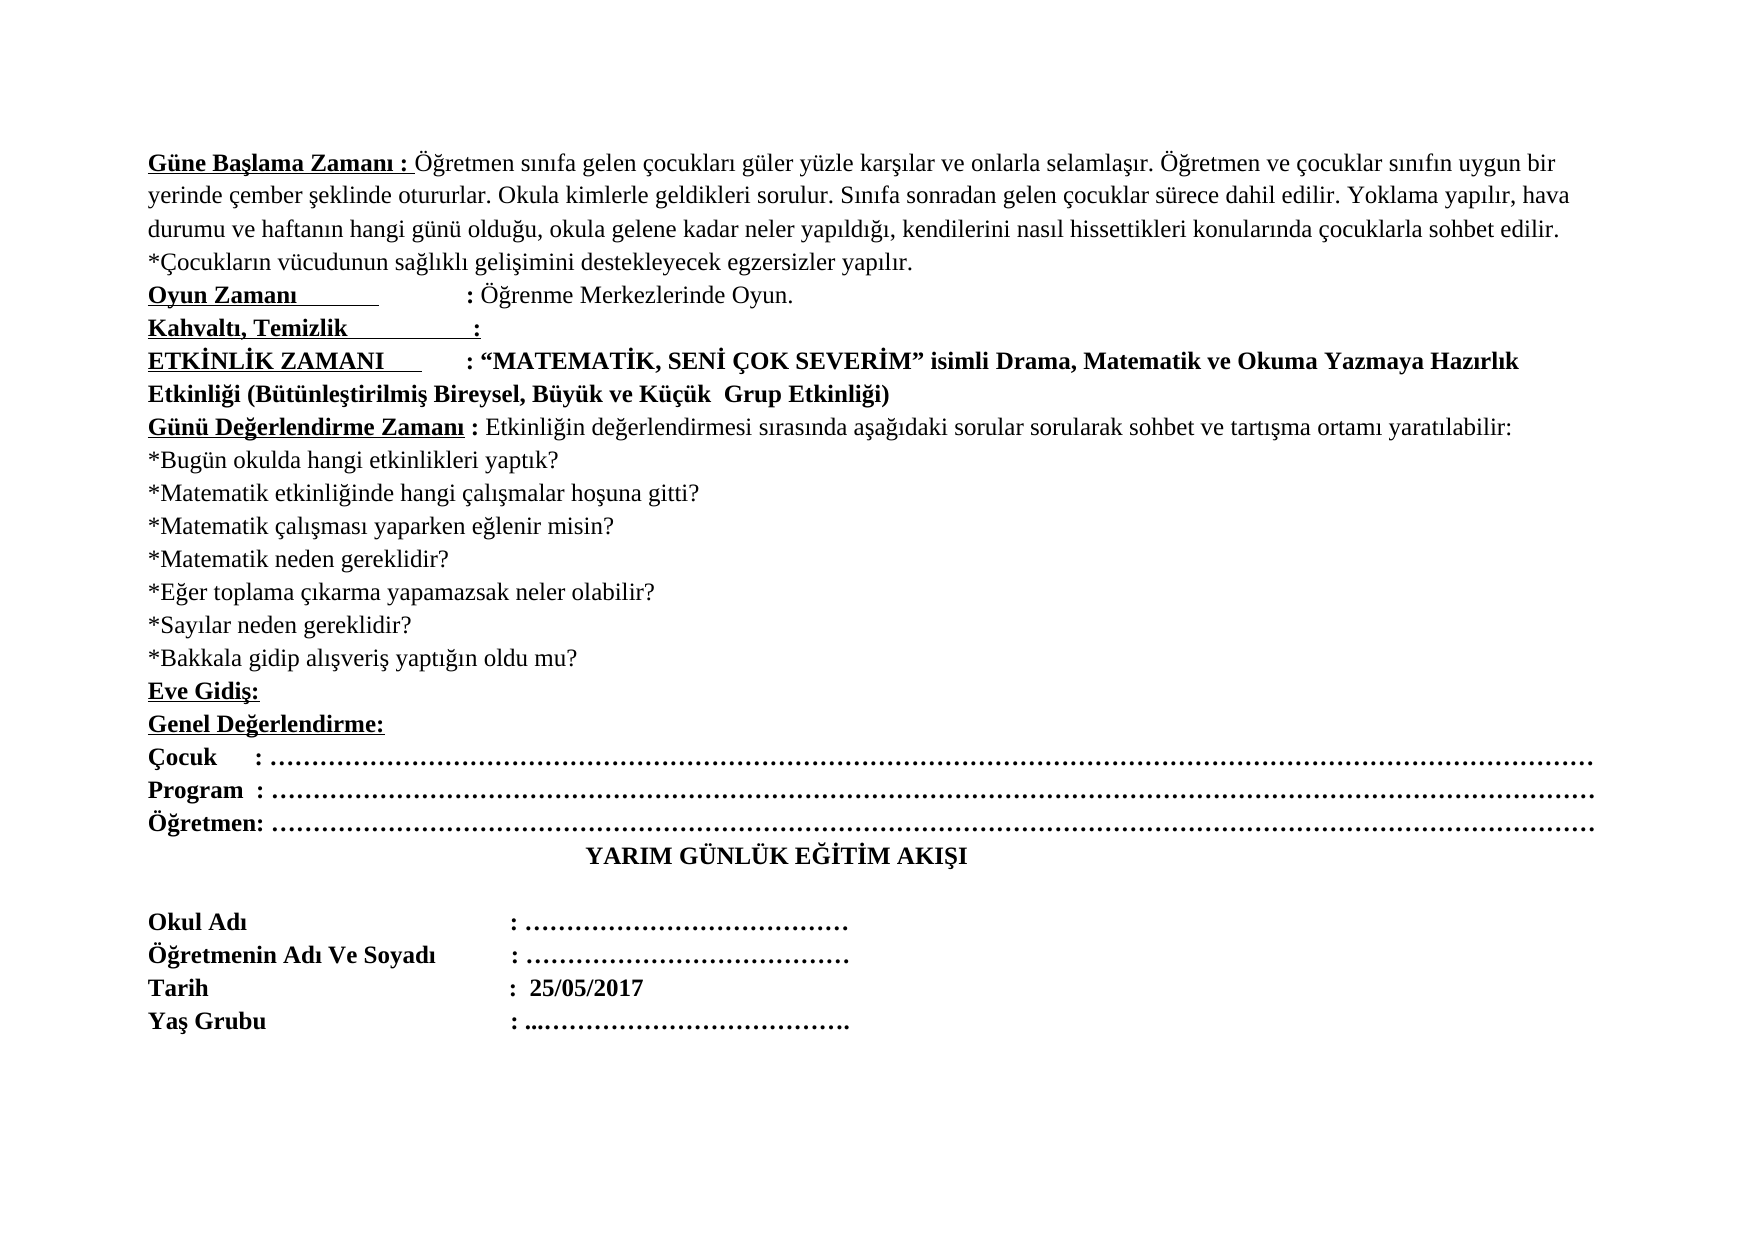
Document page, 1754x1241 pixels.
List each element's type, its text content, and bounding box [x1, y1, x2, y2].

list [148, 148, 1606, 242]
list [148, 841, 1606, 1068]
list Oyun Zamanı : Öğrenme Merkezlerinde Oyun. Kahvaltı, Temizlik : ETKİNLİK ZAMANI : “MATEMATİK, SENİ ÇOK SEVERİM” isimli Drama, Matematik ve Okuma Yazmaya Hazırlık Etkinliği (Bütünleştirilmiş Bireysel, Büyük ve Küçük Grup Etkinliği) [148, 280, 1606, 407]
list Günü Değerlendirme Zamanı : Etkinliğin değerlendirmesi sırasında aşağıdaki sorular sorularak sohbet ve tartışma ortamı yaratılabilir: *Bugün okulda hangi etkinlikleri yaptık? *Matematik etkinliğinde hangi çalışmalar hoşuna gitti? *Matematik çalışması yaparken eğlenir misin? *Matematik neden gereklidir? *Eğer toplama çıkarma yapamazsak neler olabilir? *Sayılar neden gereklidir? *Bakkala gidip alışveriş yaptığın oldu mu? Eve Gidiş: Genel Değerlendirme: Çocuk : …………………………………………………………………………………………………………………………………………… Program : …………………………………………………………………………………………………………………………………………… Öğretmen: …………………………………………………………………………………………………………………………………………… [148, 412, 1606, 837]
list *Çocukların vücudunun sağlıklı gelişimini destekleyecek egzersizler yapılır. [148, 247, 1606, 275]
